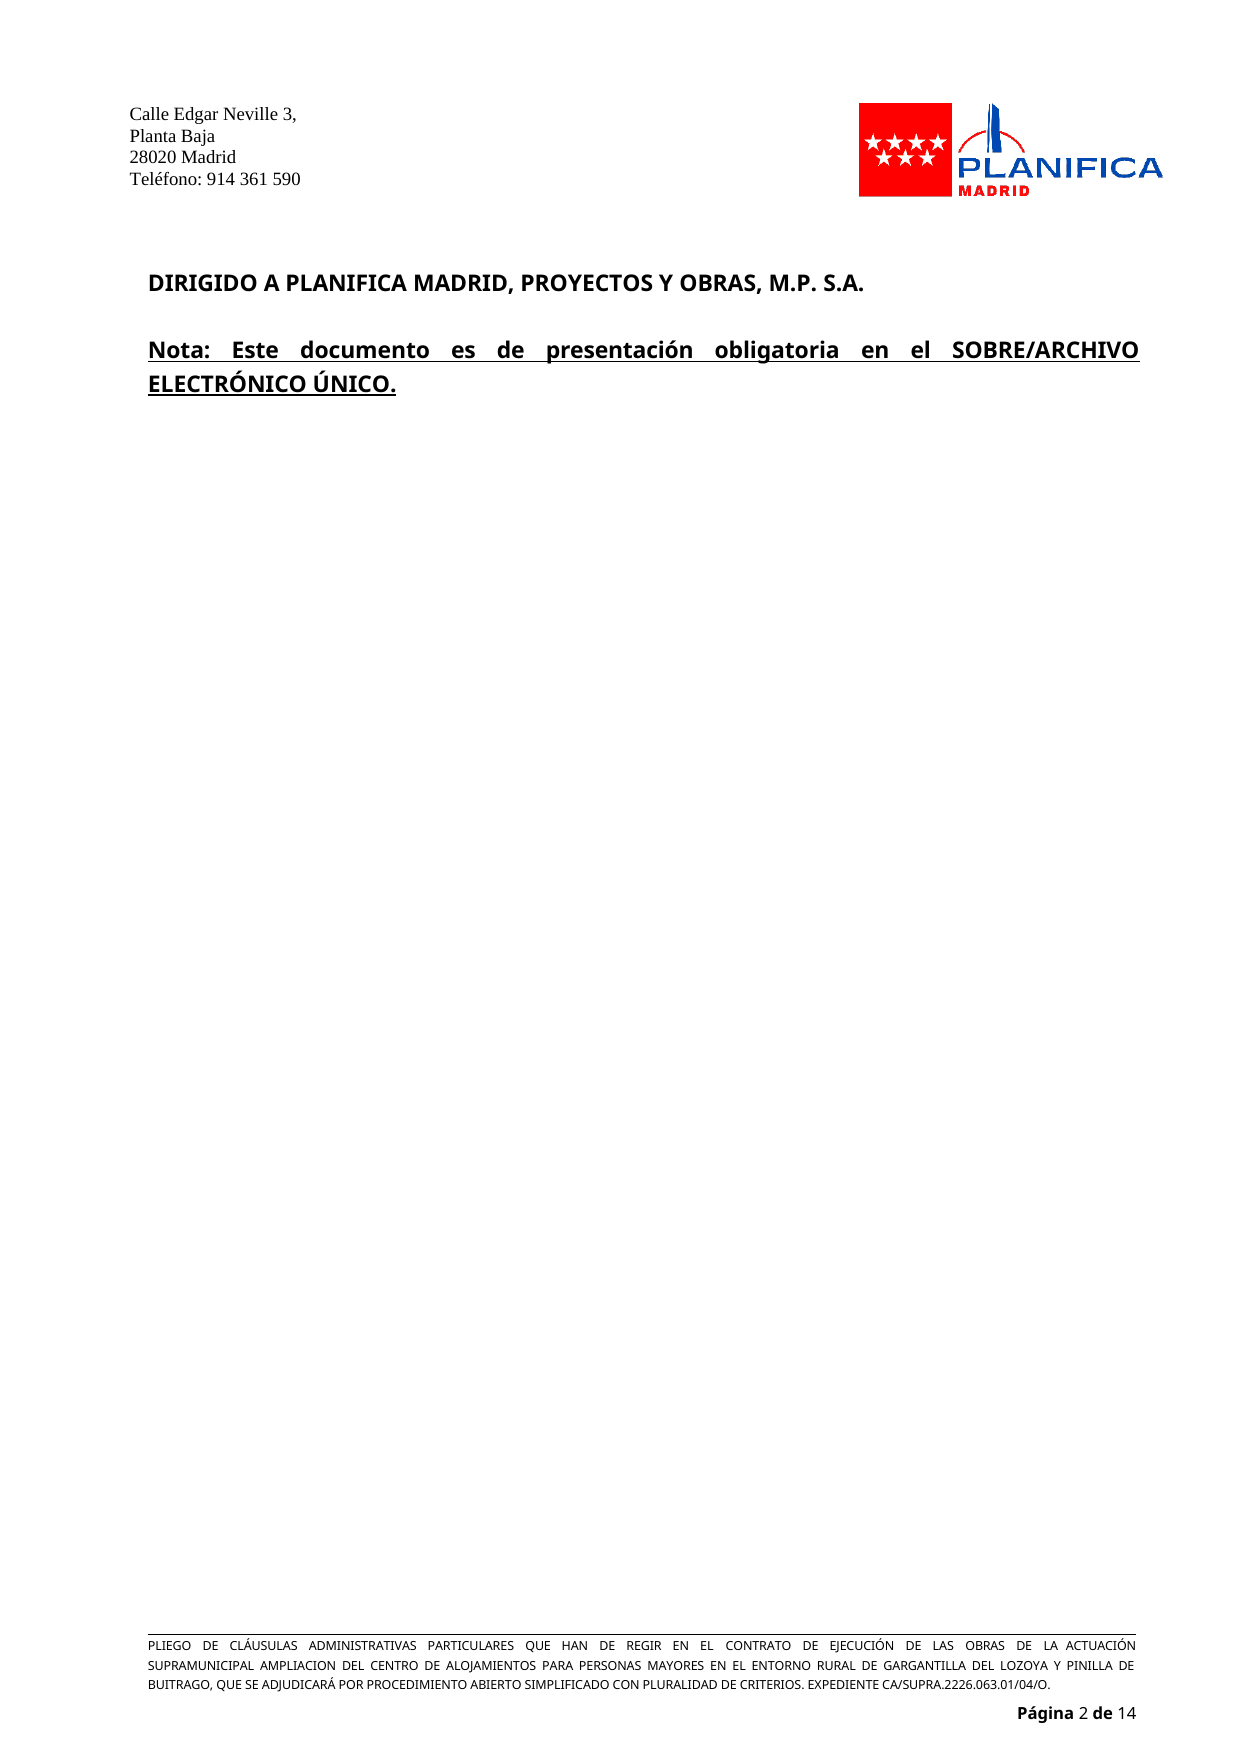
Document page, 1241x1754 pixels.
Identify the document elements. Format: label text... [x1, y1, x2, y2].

picture [858, 103, 1172, 197]
text Nota: Este documento es de presentación obligatoria en el SOBRE/ARCHIVO ELECTRÓNICO ÚNICO. [148, 362, 1140, 399]
text Nota: Este documento es de presentación obligatoria en el SOBRE/ARCHIVO ELECTRÓNICO ÚNICO. [148, 334, 1140, 361]
subtitle DIRIGIDO A PLANIFICA MADRID, PROYECTOS Y OBRAS, M.P. S.A. [148, 267, 1167, 298]
